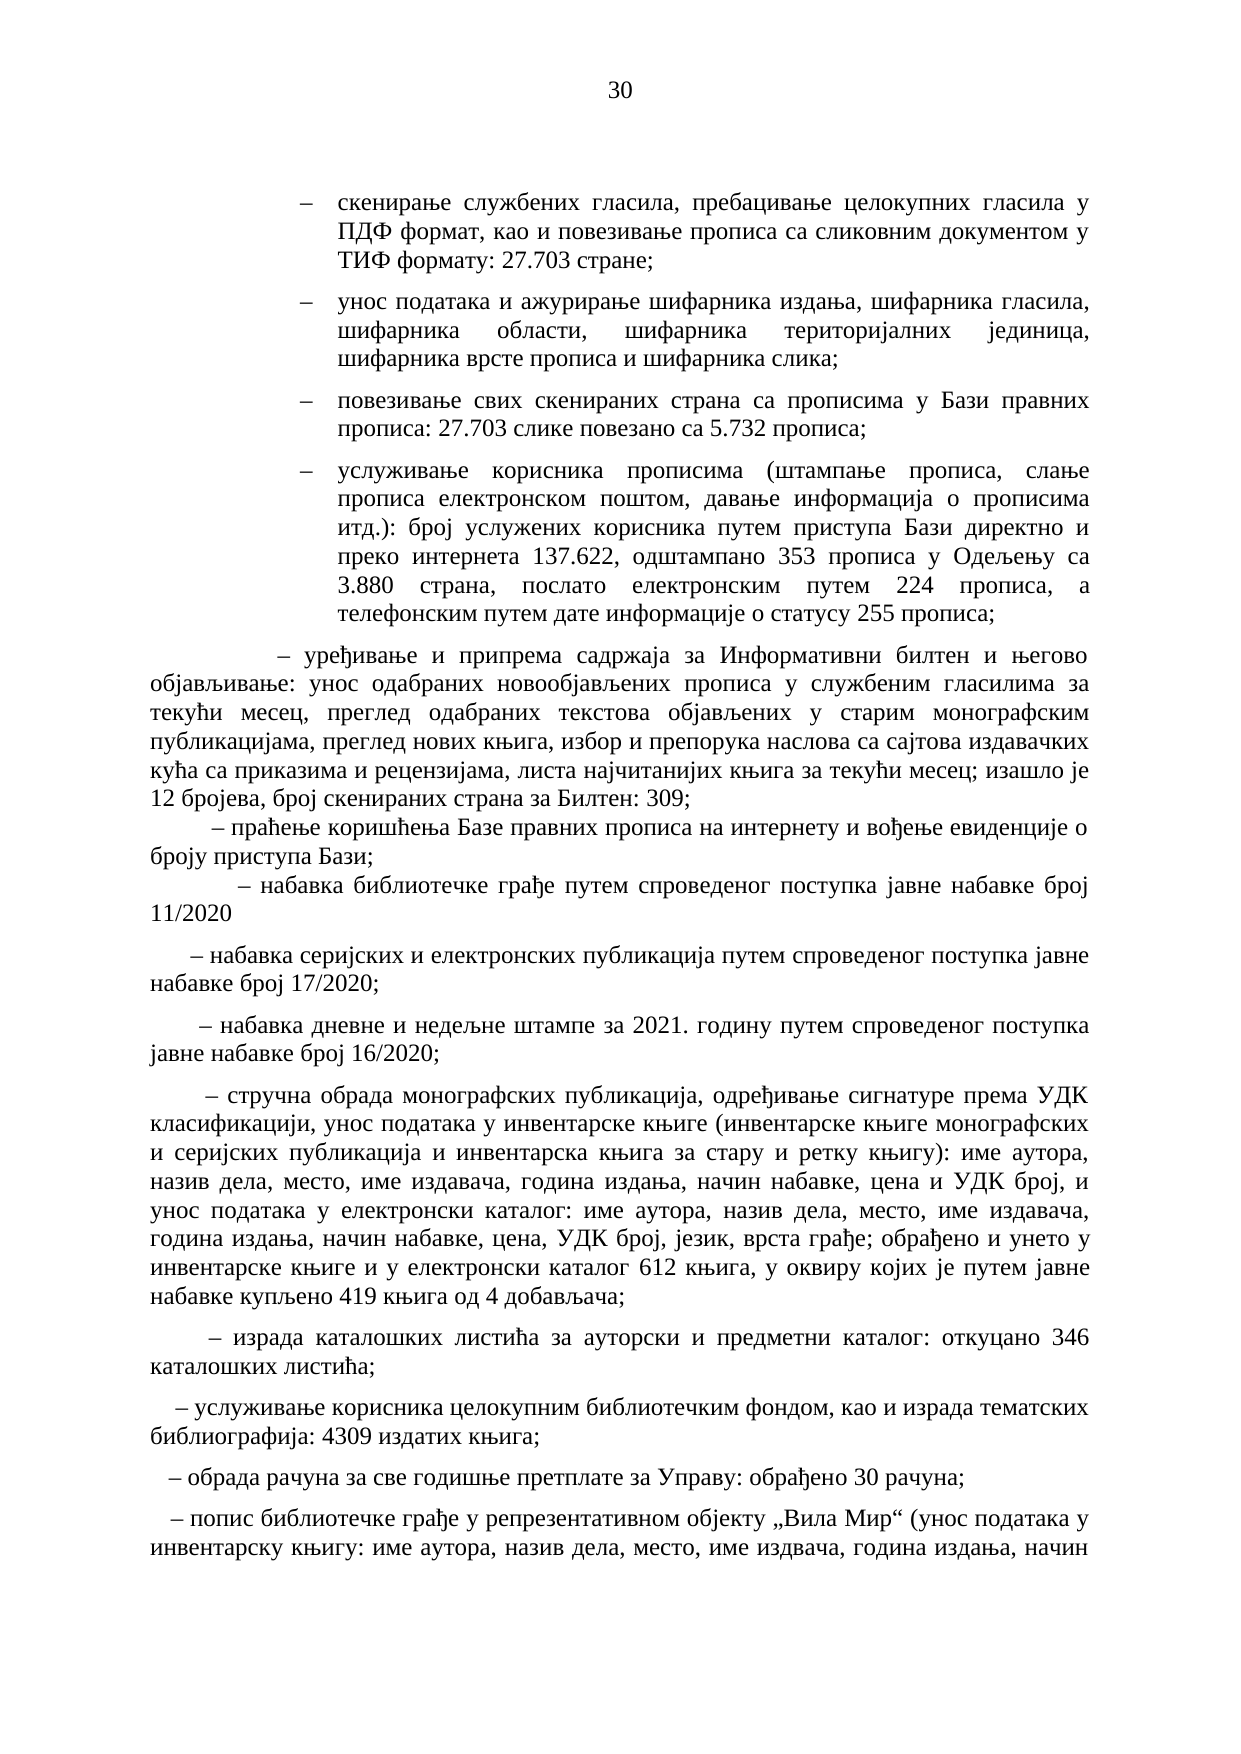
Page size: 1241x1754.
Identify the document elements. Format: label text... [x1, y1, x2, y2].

list унос података и ажурирање шифарника издања, шифарника гласила, шифарника области, шифарника територијалних јединица, шифарника врсте прописа и шифарника слика; [300, 286, 1090, 372]
text – праћење коришћења Базе правних прописа на интернету и вођење евиденције о броју приступа Бази; [150, 812, 1090, 870]
text – уређивање и припрема садржаја за Информативни билтен и његово објављивање: унос одабраних новообјављених прописа у службеним гласилима за текући месец, преглед одабраних текстова објављених у старим монографским публикацијама, преглед нових књига, избор и препорука наслова са сајтова издавачких кућа са приказима и рецензијама, листа најчитанијих књига за текући месец; изашло је 12 бројева, број скенираних страна за Билтен: 309; [150, 640, 1090, 812]
text – израда каталошких листића за ауторски и предметни каталог: откуцано 346 каталошких листића; [150, 1322, 1090, 1380]
list скенирање службених гласила, пребацивање целокупних гласила у ПДФ формат, као и повезивање прописа са сликовним документом у ТИФ формату: 27.703 стране; [300, 187, 1090, 273]
list услуживање корисника прописима (штампање прописа, слање прописа електронском поштом, давање информација о прописима итд.): број услужених корисника путем приступа Бази директно и преко интернета 137.622, одштампанo 353 прописа у Одељењу са 3.880 странa, послатo електронским путем 224 прописа, а телефонским путем дате информације о статусу 255 прописа; [300, 455, 1090, 627]
text – набавка библиотечке грађе путем спроведеног поступка јавне набавке број 11/2020 [150, 870, 1090, 927]
list повезивање свих скенираних страна са прописима у Бази правних прописа: 27.703 слике повезано са 5.732 прописа; [300, 385, 1090, 442]
text – обрада рачуна за све годишње претплате за Управу: обрађено 30 рачуна; [150, 1462, 1090, 1491]
text – стручна обрада монографских публикација, одређивање сигнатуре према УДК класификацији, унос података у инвентарске књиге (инвентарске књиге монографских и серијских публикација и инвентарска књига за стару и ретку књигу): име аутора, назив дела, место, име издавача, година издања, начин набавке, цена и УДК број, и унос података у електронски каталог: име аутора, назив дела, место, име издавача, година издања, начин набавке, цена, УДК број, језик, врста грађе; обрађенo и унетo у инвентарске књиге и у електронски каталог 612 књигa, у оквиру којих је путем јавне набавке купљено 419 књига од 4 добављача; [150, 1080, 1090, 1310]
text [150, 1503, 1090, 1561]
text – услуживање корисника целокупним библиотечким фондом, као и израда тематских библиографија: 4309 издатих књига; [150, 1392, 1090, 1450]
text – набавка серијских и електронских публикација путем спроведеног поступка јавне набавке број 17/2020; [150, 940, 1090, 997]
text – набавка дневне и недељне штампе за 2021. годину путем спроведеног поступка јавне набавке број 16/2020; [150, 1010, 1090, 1067]
